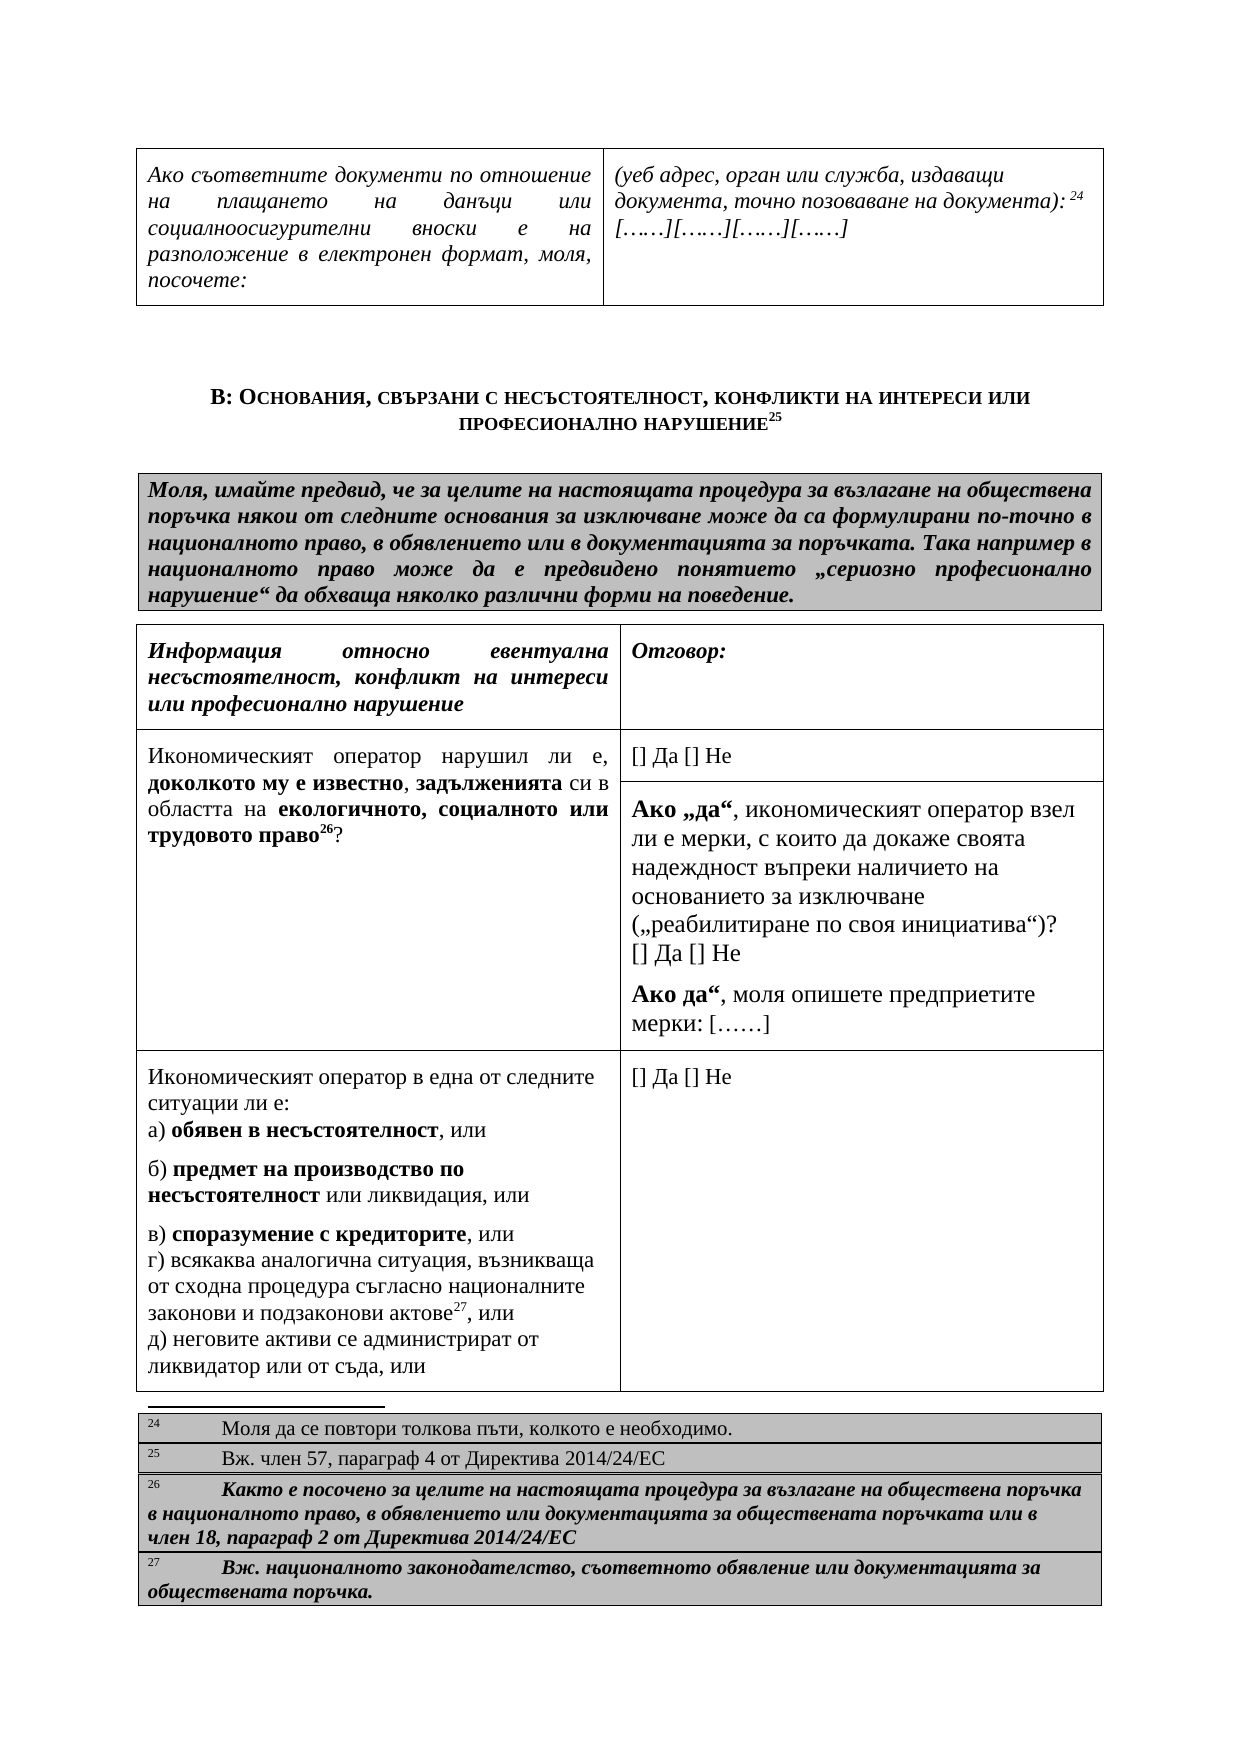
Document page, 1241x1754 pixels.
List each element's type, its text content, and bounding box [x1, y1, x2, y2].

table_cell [137, 1051, 620, 1391]
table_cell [621, 1051, 1103, 1391]
text Моля, имайте предвид, че за целите на настоящата процедура за възлагане на обществена поръчка някои от следните основания за изключване може да са формулирани по-точно в националното право, в обявлението или в документацията за поръчката. Така например в националното право може да е предвидено понятието „сериозно професионално нарушение“ да обхваща няколко различни форми на поведение. [139, 474, 1101, 610]
table_cell Ако съответните документи по отношение на плащането на данъци или социалноосигурителни вноски е на разположение в електронен формат, моля, посочете: [137, 149, 603, 305]
table_cell Ако „да“, икономическият оператор взел ли е мерки, с които да докаже своята надеждност въпреки наличието на основанието за изключване („реабилитиране по своя инициатива“)? [] Да [] Не Ако да“, моля опишете предприетите мерки: [……] [621, 782, 1103, 1049]
table_cell [] Да [] Не [621, 730, 1103, 781]
table_cell (уеб адрес, орган или служба, издаващи документа, точно позоваване на документа): [……][……][……][……] [604, 149, 1103, 305]
text В: Основания, свързани с несъстоятелност, конфликти на интереси или професионално нарушение [148, 383, 1093, 436]
table_header Информация относно евентуална несъстоятелност, конфликт на интереси или професионално нарушение [137, 625, 620, 729]
table_header Отговор: [621, 625, 1103, 729]
table_cell Икономическият оператор нарушил ли е, доколкото му е известно, задълженията си в областта на екологичното, социалното или трудовото право? [137, 730, 620, 1049]
